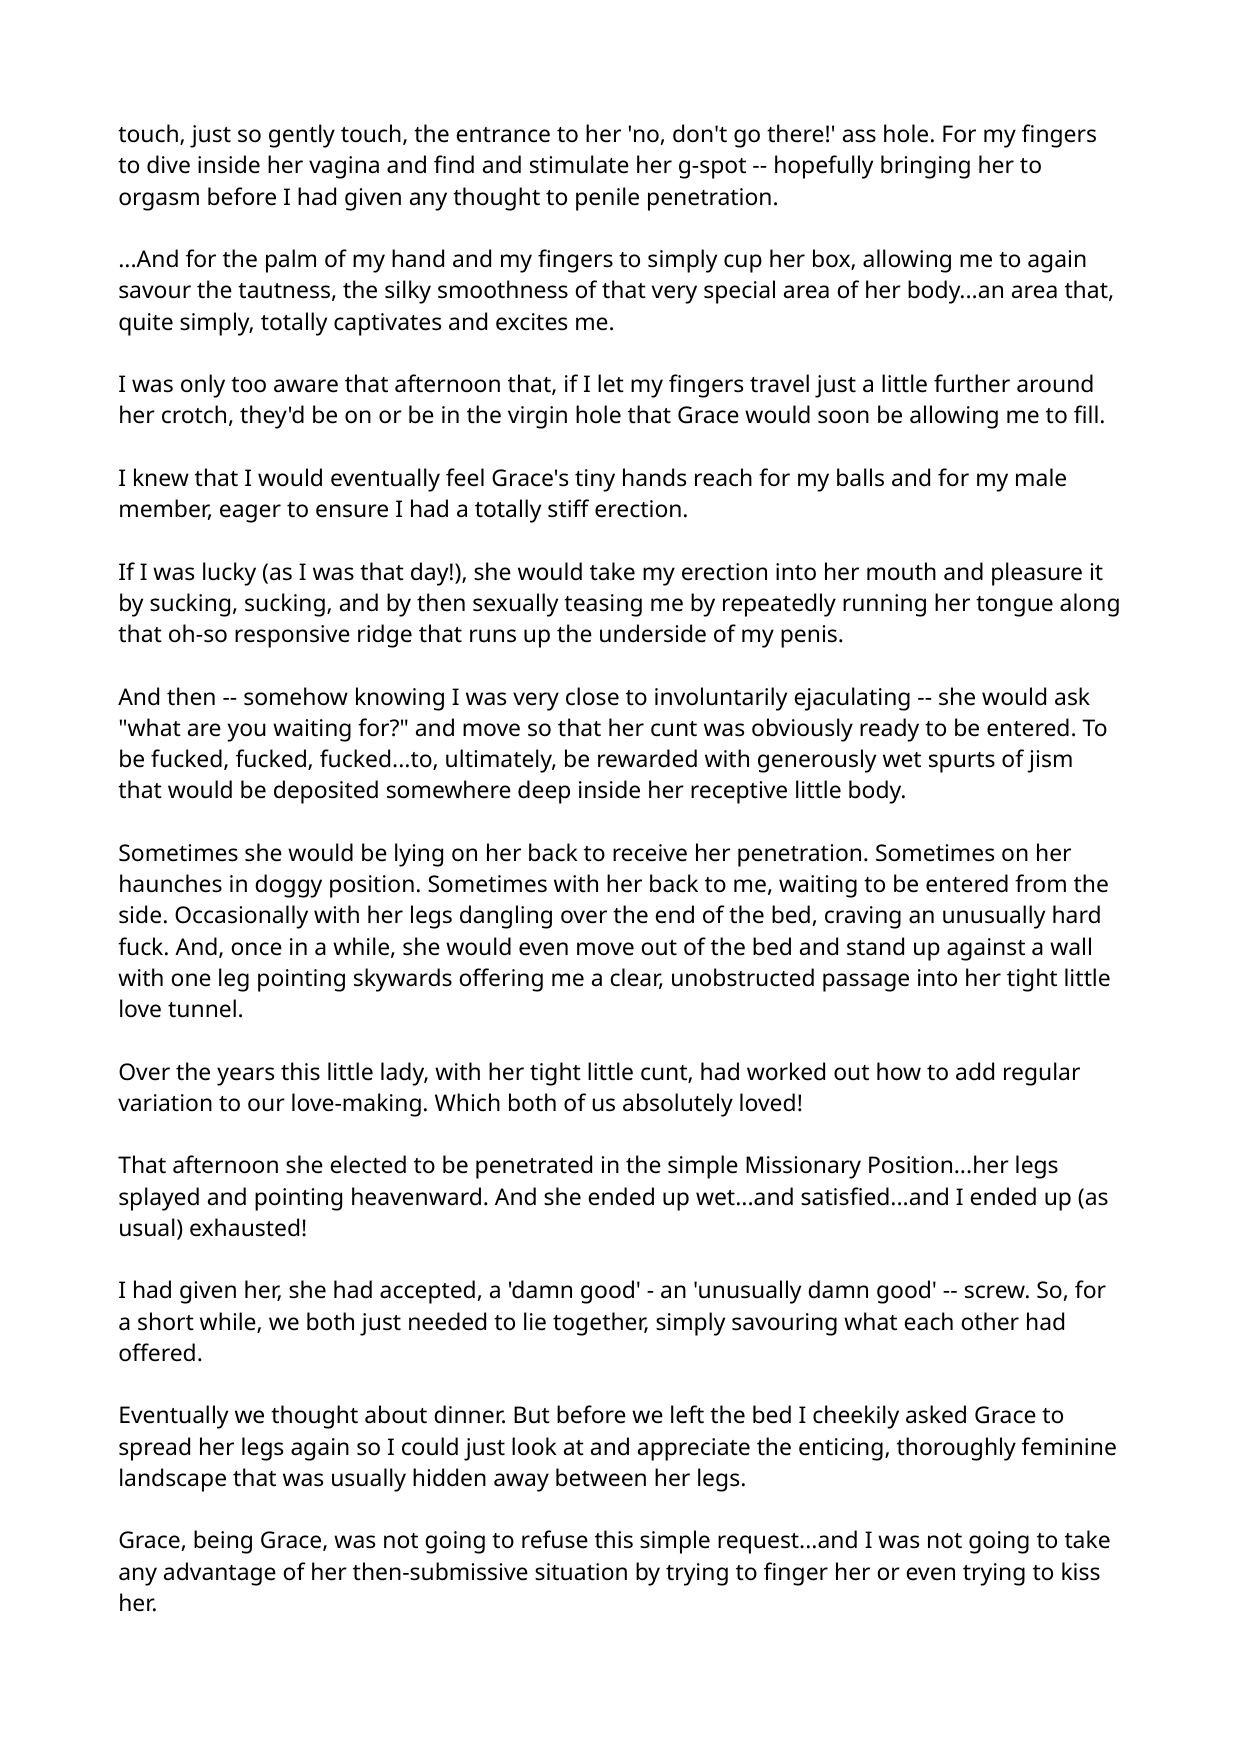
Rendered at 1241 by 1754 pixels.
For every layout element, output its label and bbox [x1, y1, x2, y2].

text [118, 118, 1122, 1618]
